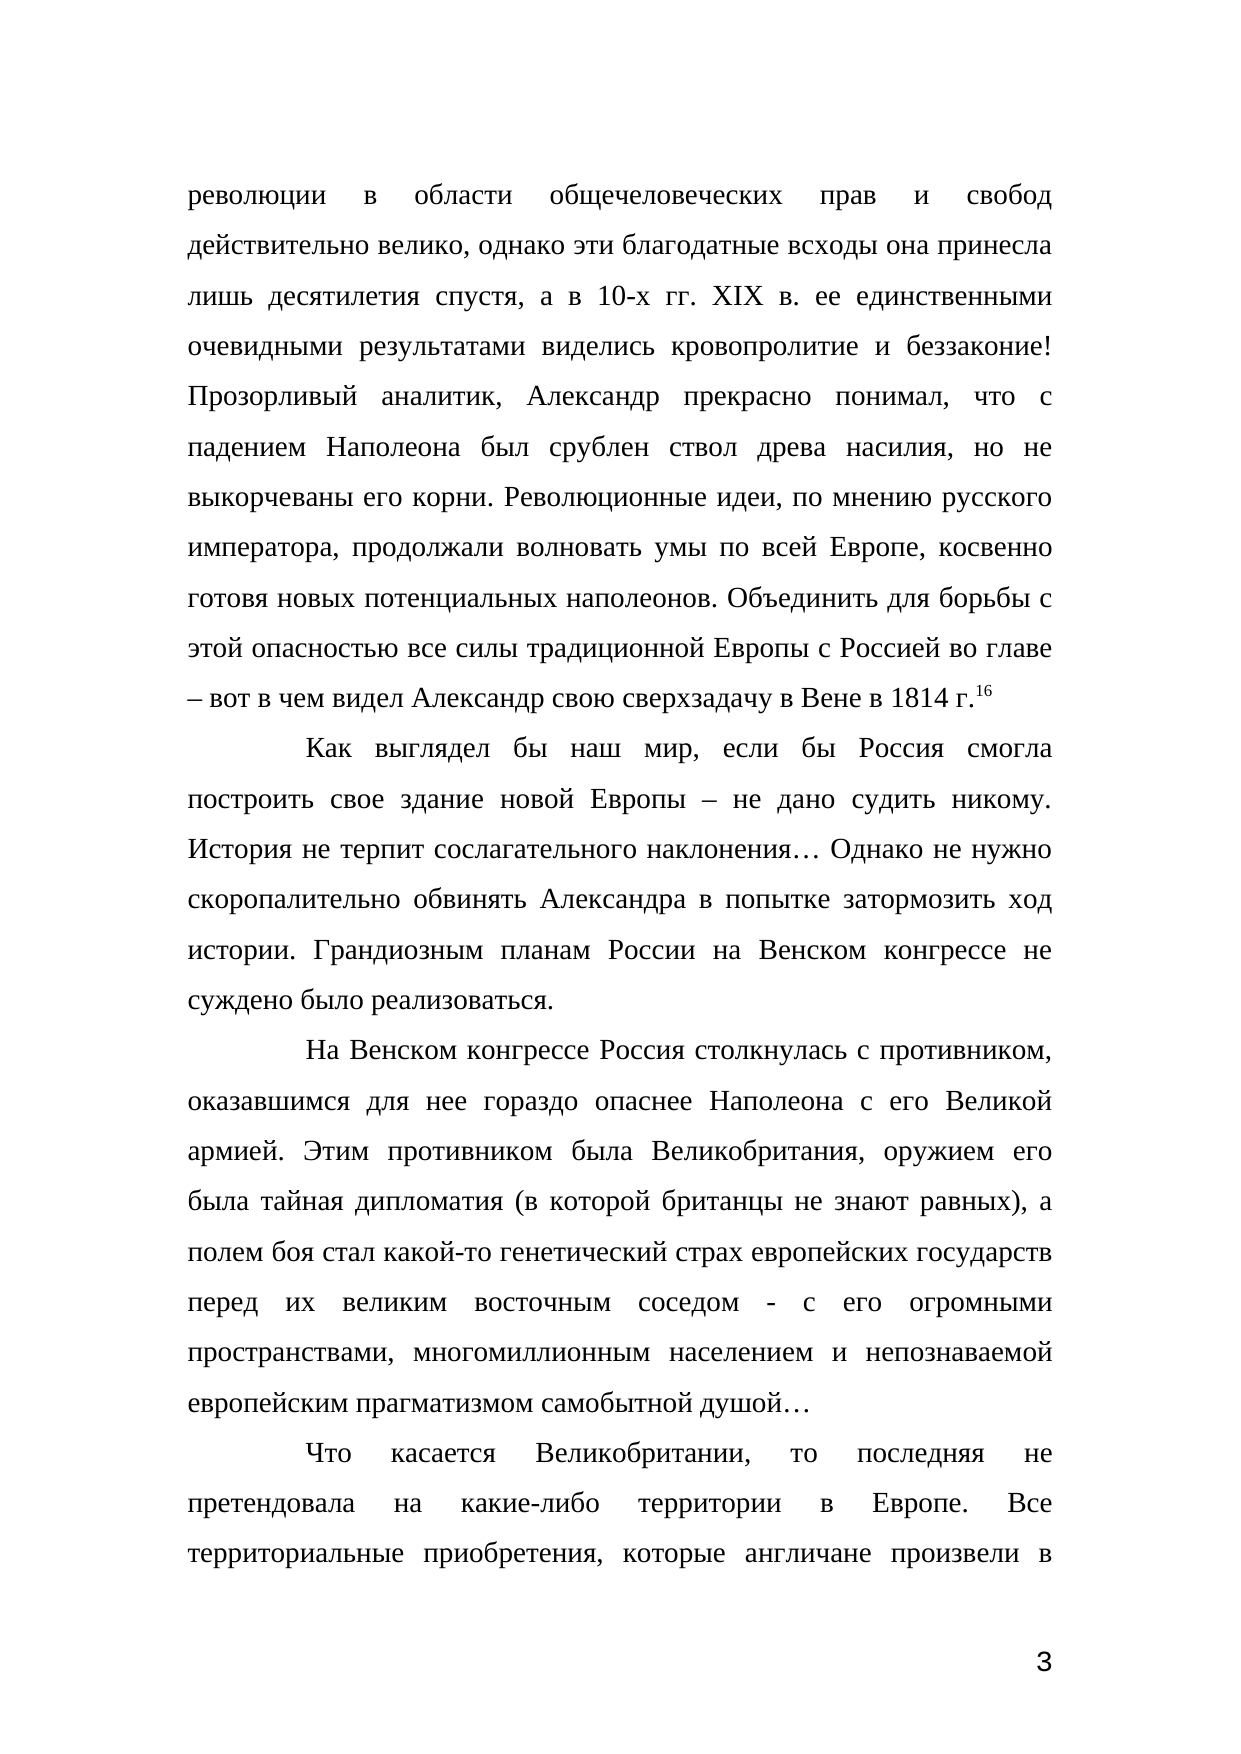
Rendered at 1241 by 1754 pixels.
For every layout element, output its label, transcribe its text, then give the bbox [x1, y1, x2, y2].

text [187, 1435, 1053, 1569]
text Как выглядел бы наш мир, если бы Россия смогла построить свое здание новой Европы – не дано судить никому. История не терпит сослагательного наклонения… Однако не нужно скоропалительно обвинять Александра в попытке затормозить ход истории. Грандиозным планам России на Венском конгрессе не суждено было реализоваться. [187, 731, 1053, 1016]
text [187, 177, 1053, 714]
text На Венском конгрессе Россия столкнулась с противником, оказавшимся для нее гораздо опаснее Наполеона с его Великой армией. Этим противником была Великобритания, оружием его была тайная дипломатия (в которой британцы не знают равных), а полем боя стал какой-то генетический страх европейских государств перед их великим восточным соседом - с его огромными пространствами, многомиллионным населением и непознаваемой европейским прагматизмом самобытной душой… [187, 1032, 1053, 1418]
